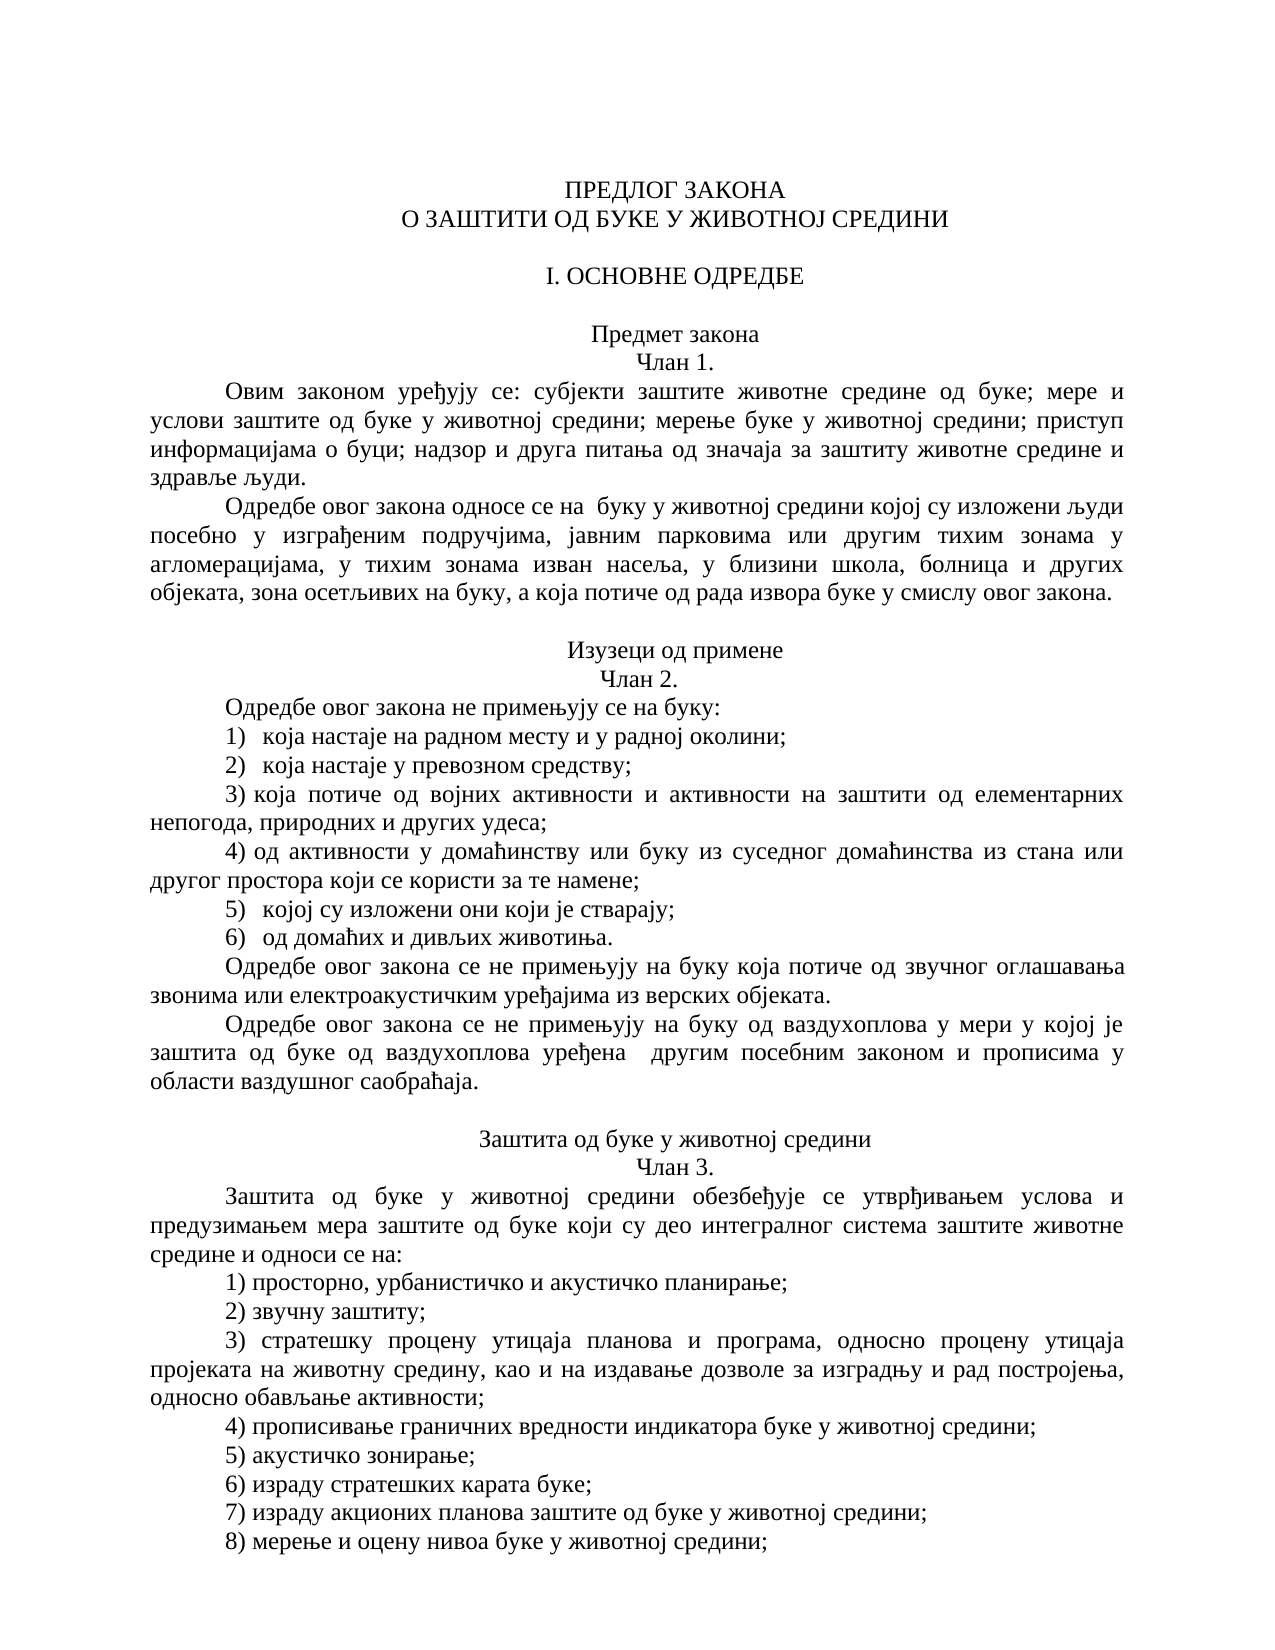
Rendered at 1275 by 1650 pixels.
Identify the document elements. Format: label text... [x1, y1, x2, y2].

text Одредбе овог закона се не примењују на буку која потиче од звучног оглашавања звонима или електроакустичким уређајима из верских објеката. [150, 951, 1125, 1009]
list од активности у домаћинству или буку из суседног домаћинства из стана или другог простора који се користи за те намене; [150, 836, 1125, 894]
text 8) мерење и оцену нивоа буке у животној средини; [150, 1526, 1125, 1555]
text Члан 3. [150, 1152, 1125, 1181]
list која настаје у превозном средству; [225, 750, 1125, 779]
text I. ОСНОВНЕ ОДРЕДБЕ [150, 261, 1125, 290]
text 4) прописивање граничних вредности индикатора буке у животној средини; [150, 1411, 1125, 1440]
text Заштита од буке у животној средини обезбеђује се утврђивањем услова и предузимањем мера заштите од буке који су део интегралног система заштите животне средине и односи се на: [150, 1181, 1125, 1267]
text Члан 2. [150, 664, 1125, 692]
text Заштита од буке у животној средини [150, 1124, 1125, 1152]
text О ЗАШТИТИ ОД БУКЕ У ЖИВОТНОЈ СРЕДИНИ [150, 204, 1125, 232]
text Одредбе овог закона се не примењују на буку од ваздухоплова у мери у којој је заштита од буке од ваздухоплова уређена другим посебним законом и прописима у области ваздушног саобраћаја. [150, 1009, 1125, 1095]
text 6) израду стратешких карата буке; [150, 1469, 1125, 1497]
text Члан 1. [150, 347, 1125, 376]
text 1) просторно, урбанистичко и акустичко планирање; [150, 1267, 1125, 1296]
list која настаје на радном месту и у радној околини; [225, 721, 1125, 750]
text Овим законом уређују се: субјекти заштите животне средине од буке; мере и услови заштите од буке у животној средини; мерење буке у животној средини; приступ информацијама о буци; надзор и друга питања од значаја за заштиту животне средине и здравље људи. [150, 376, 1125, 491]
text 7) израду акционих планова заштите од буке у животној средини; [150, 1497, 1125, 1526]
text Изузеци од примене [150, 635, 1125, 664]
text 2) звучну заштиту; [150, 1296, 1125, 1325]
text Одредбе овог закона односе се на буку у животној средини којој су изложени људи посебно у изграђеним подручјима, јавним парковима или другим тихим зонама у агломерацијама, у тихим зонама изван насеља, у близини школа, болница и других објеката, зона осетљивих на буку, а која потиче од рада извора буке у смислу овог закона. [150, 491, 1125, 606]
list oд домаћих и дивљих животиња. [225, 922, 1125, 951]
text Одредбе овог закона не примењују се на буку: [150, 692, 1125, 721]
text 5) акустичко зонирање; [150, 1440, 1125, 1469]
text 3) стратешку процену утицаја планова и програма, односно процену утицаја пројеката на животну средину, као и на издавање дозволе за изградњу и рад постројења, односно обављање активности; [150, 1325, 1125, 1411]
list којој су изложени они који је стварају; [225, 894, 1125, 922]
text Предмет закона [150, 319, 1125, 347]
list која потиче од војних активности и активности на заштити од елементарних непогода, природних и других удеса; [150, 779, 1125, 836]
text ПРЕДЛОГ ЗАКОНА [150, 175, 1125, 204]
